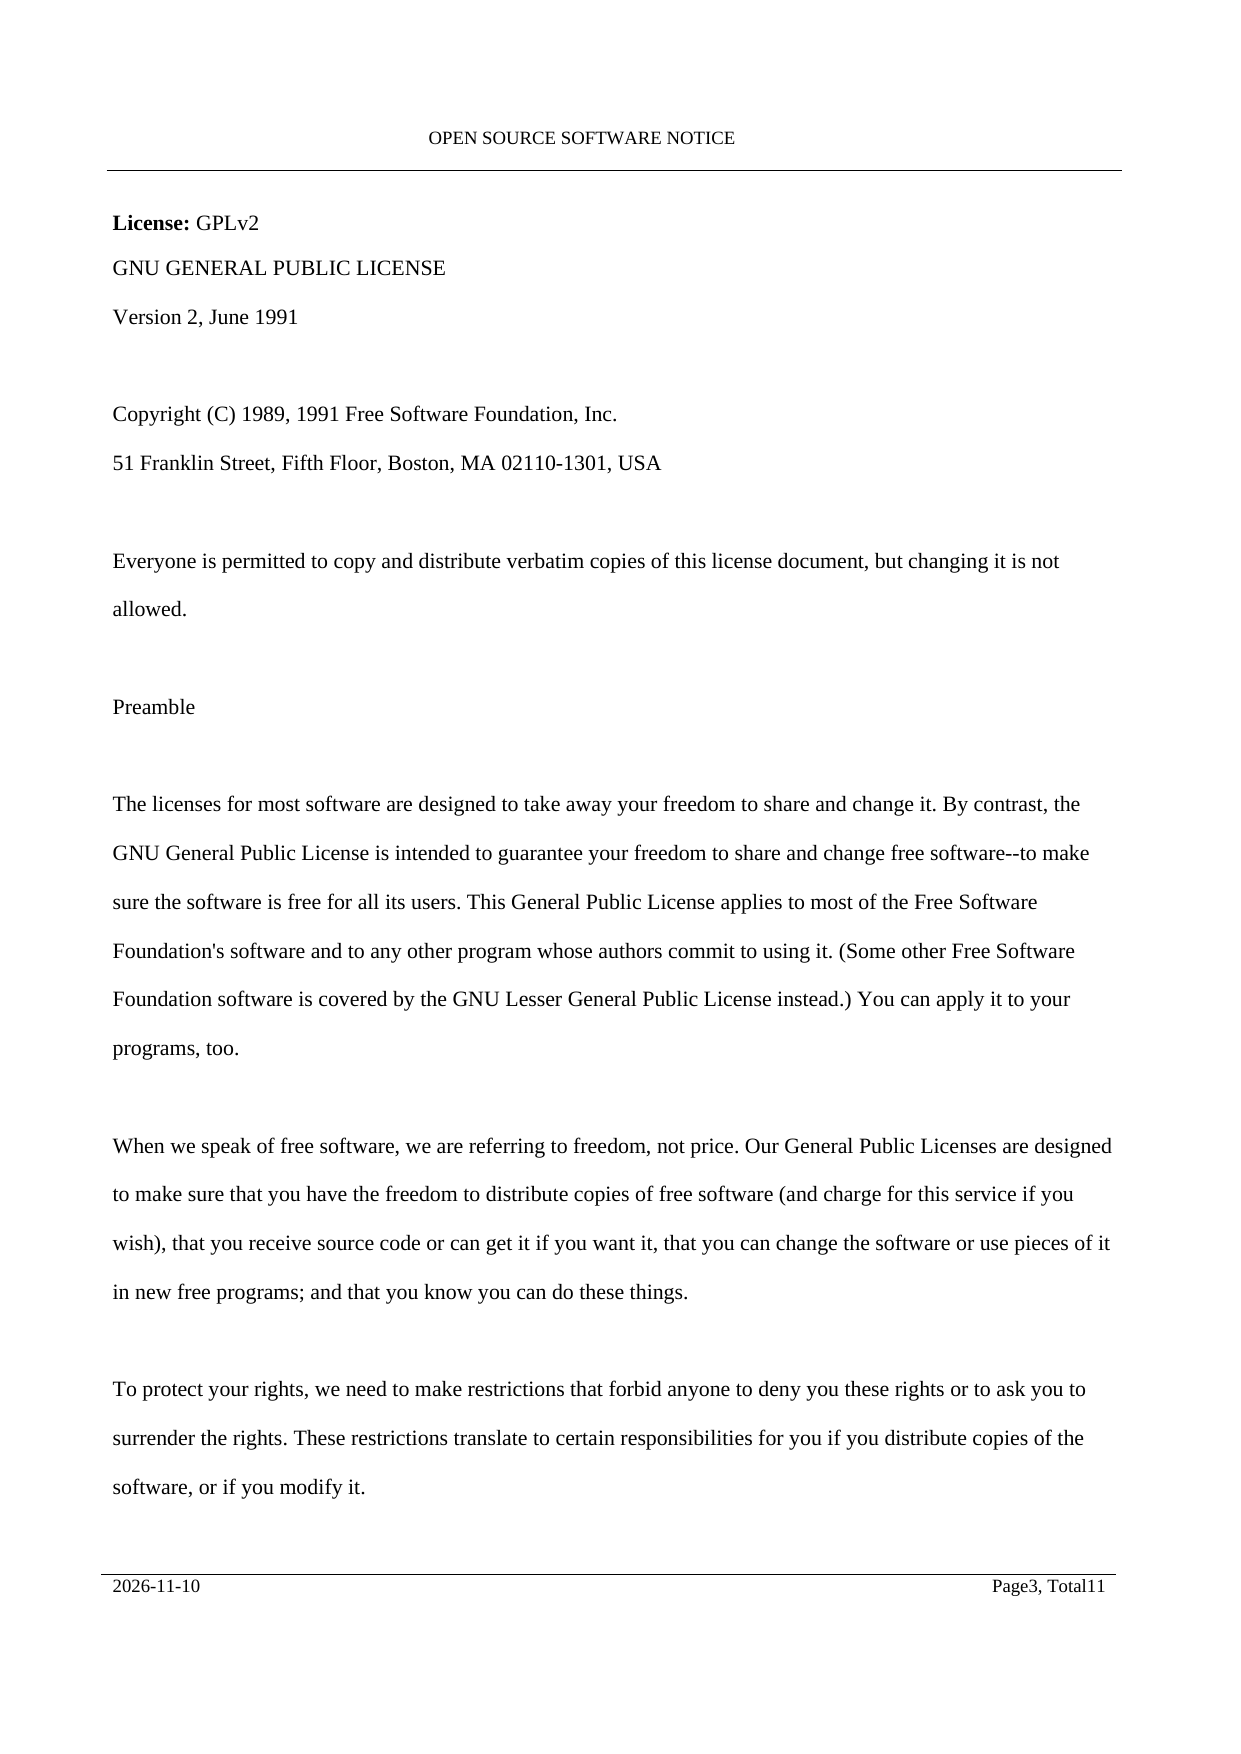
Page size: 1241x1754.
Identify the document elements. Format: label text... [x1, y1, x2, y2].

text License: GPLv2 [112, 206, 1128, 239]
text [112, 251, 1128, 1503]
